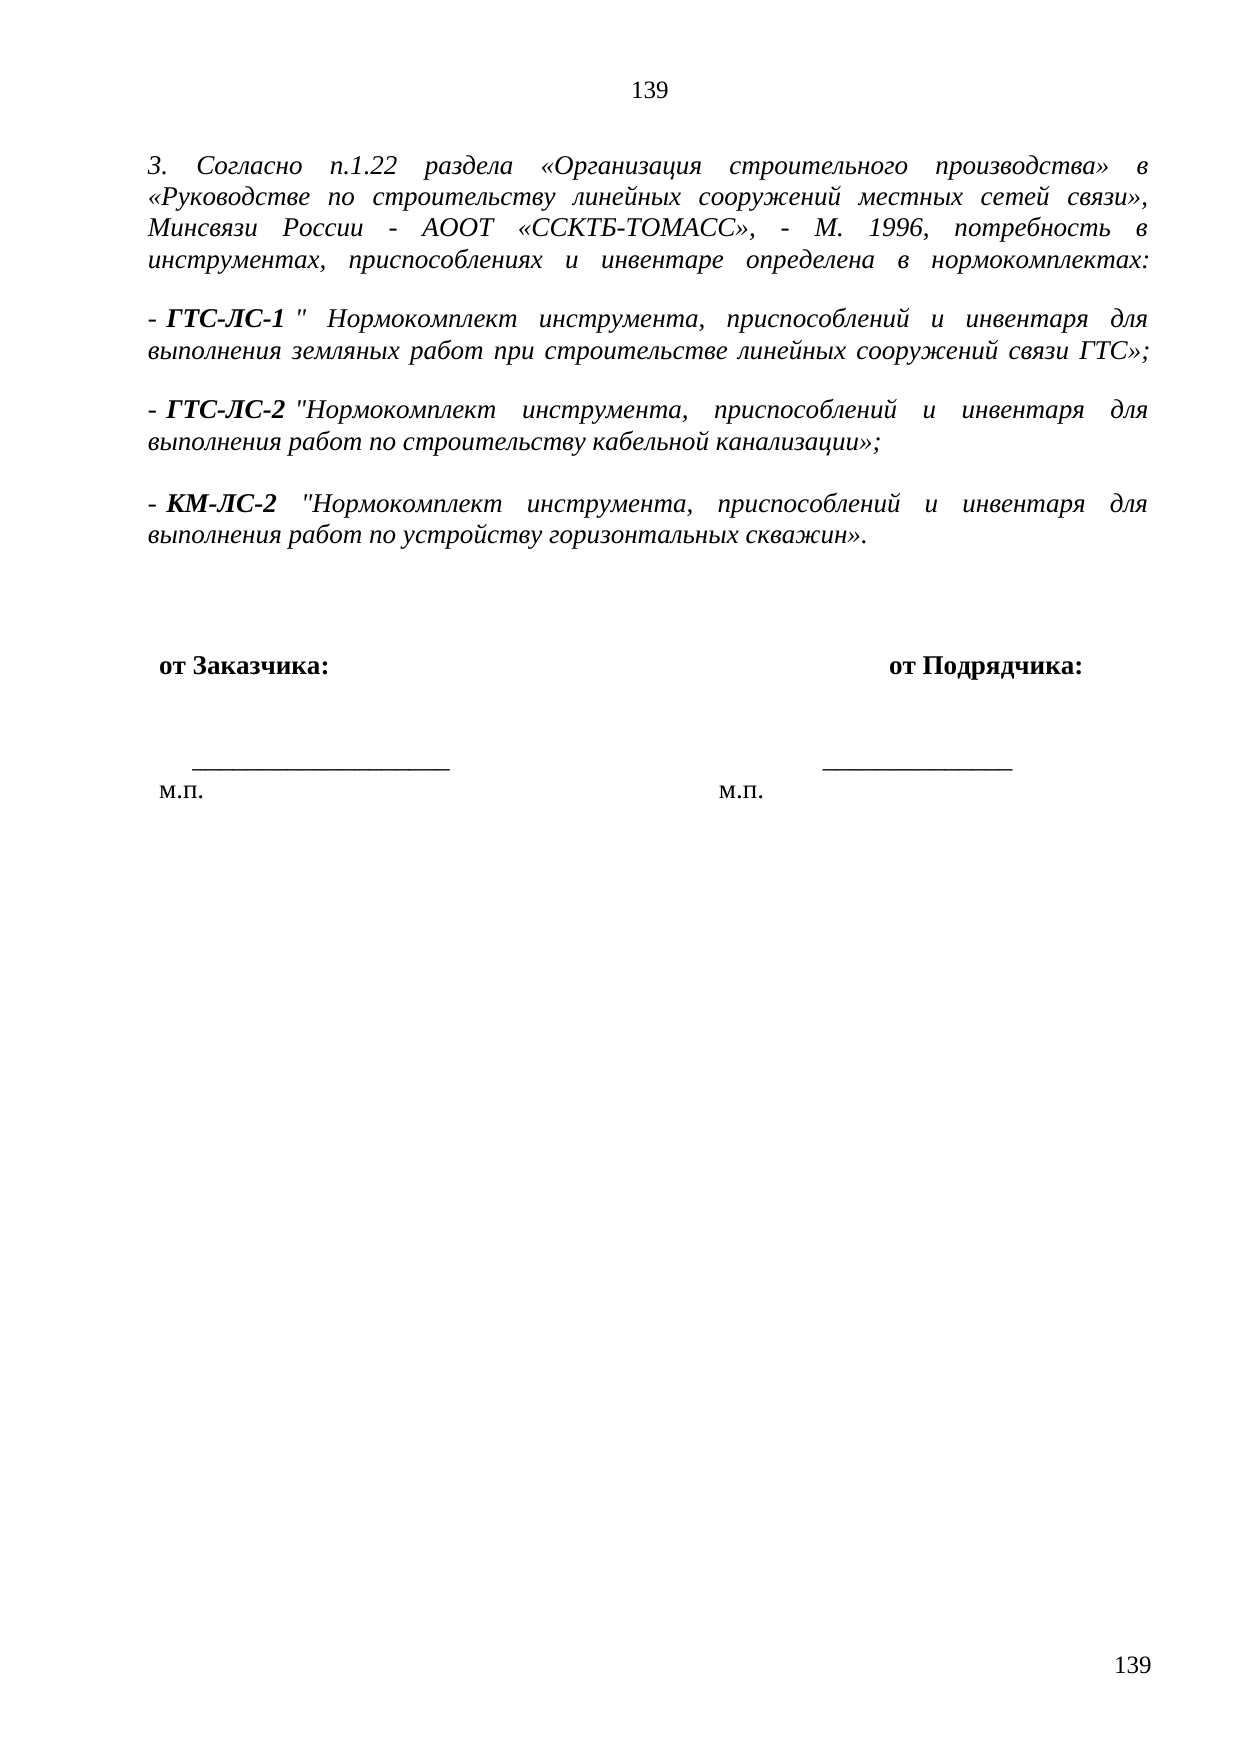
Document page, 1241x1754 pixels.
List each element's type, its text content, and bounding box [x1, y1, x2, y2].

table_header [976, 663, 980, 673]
text 3. Согласно п.1.22 раздела «Организация строительного производства» в «Руководстве по строительству линейных сооружений местных сетей связи», Минсвязи России - АООТ «ССКТБ-ТОМАСС», - М. 1996, потребность в инструментах, приспособлениях и инвентаре определена в нормокомплектах: [148, 149, 1152, 303]
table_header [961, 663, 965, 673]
text - ГТС-ЛС-2 "Нормокомплект инструмента, приспособлений и инвентаря для выполнения работ по строительству кабельной канализации»; [148, 394, 1152, 456]
text - КМ-ЛС-2 "Нормокомплект инструмента, приспособлений и инвентаря для выполнения работ по устройству горизонтальных скважин». [148, 487, 1152, 549]
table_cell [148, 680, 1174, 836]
text - ГТС-ЛС-1 " Нормокомплект инструмента, приспособлений и инвентаря для выполнения земляных работ при строительстве линейных сооружений связи ГТС»; [148, 303, 1152, 394]
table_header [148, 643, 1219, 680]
